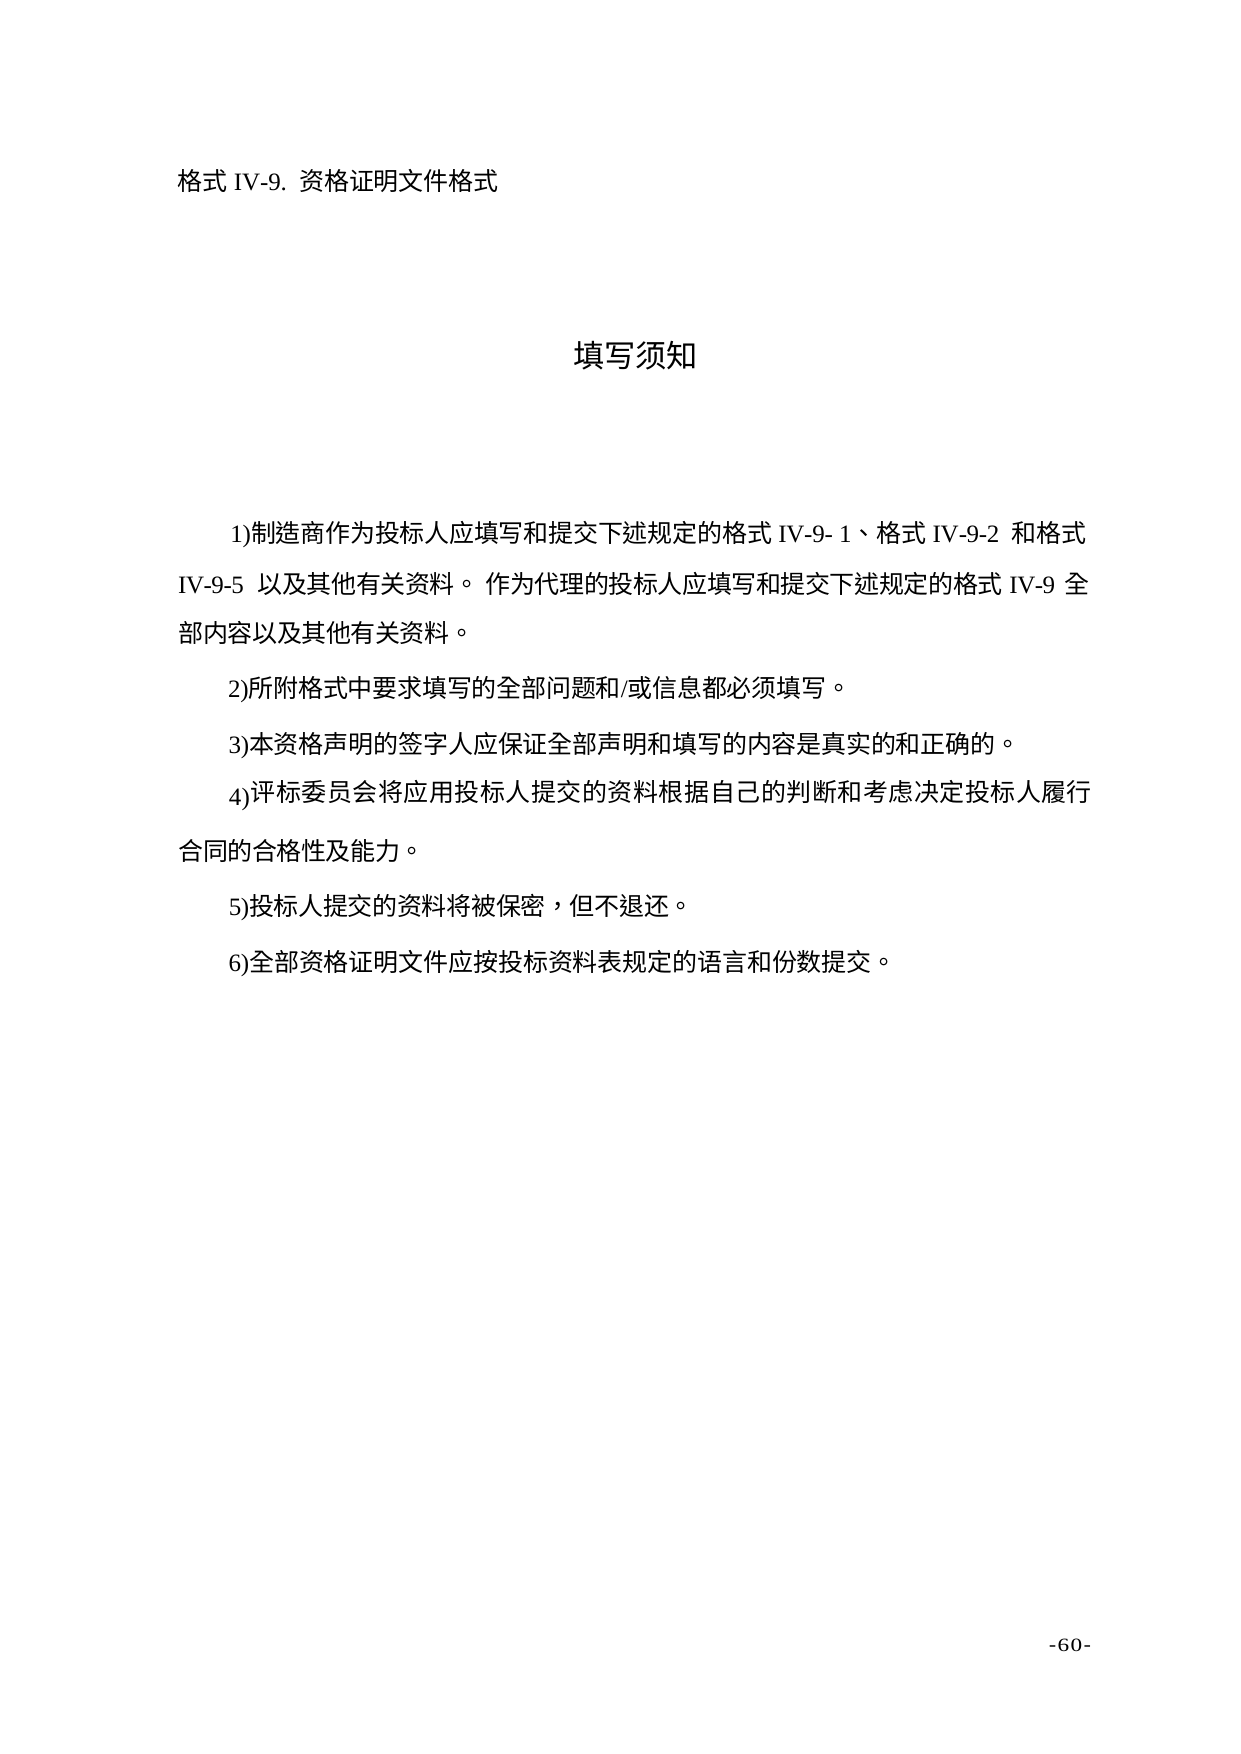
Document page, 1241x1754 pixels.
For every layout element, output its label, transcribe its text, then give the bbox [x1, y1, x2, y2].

text 5)投标人提交的资料将被保密，但不退还。 [228, 892, 1093, 921]
text 1)制造商作为投标人应填写和提交下述规定的格式 IV-9- 1、格式 IV-9-2 和格式 IV-9-5 以及其他有关资料。 作为代理的投标人应填写和提交下述规定的格式 IV-9 全 [178, 515, 1093, 600]
text 3)本资格声明的签字人应保证全部声明和填写的内容是真实的和正确的。 [228, 730, 1093, 760]
text 2)所附格式中要求填写的全部问题和/或信息都必须填写。 [228, 674, 1093, 704]
text 6)全部资格证明文件应按投标资料表规定的语言和份数提交。 [228, 948, 1093, 978]
text 合同的合格性及能力。 [178, 835, 1093, 866]
text 部内容以及其他有关资料。 [178, 617, 1093, 648]
text 4)评标委员会将应用投标人提交的资料根据自己的判断和考虑决定投标人履行 [177, 786, 1092, 835]
text 填写须知 [574, 337, 1093, 376]
text 格式 IV-9. 资格证明文件格式 [177, 165, 1093, 196]
